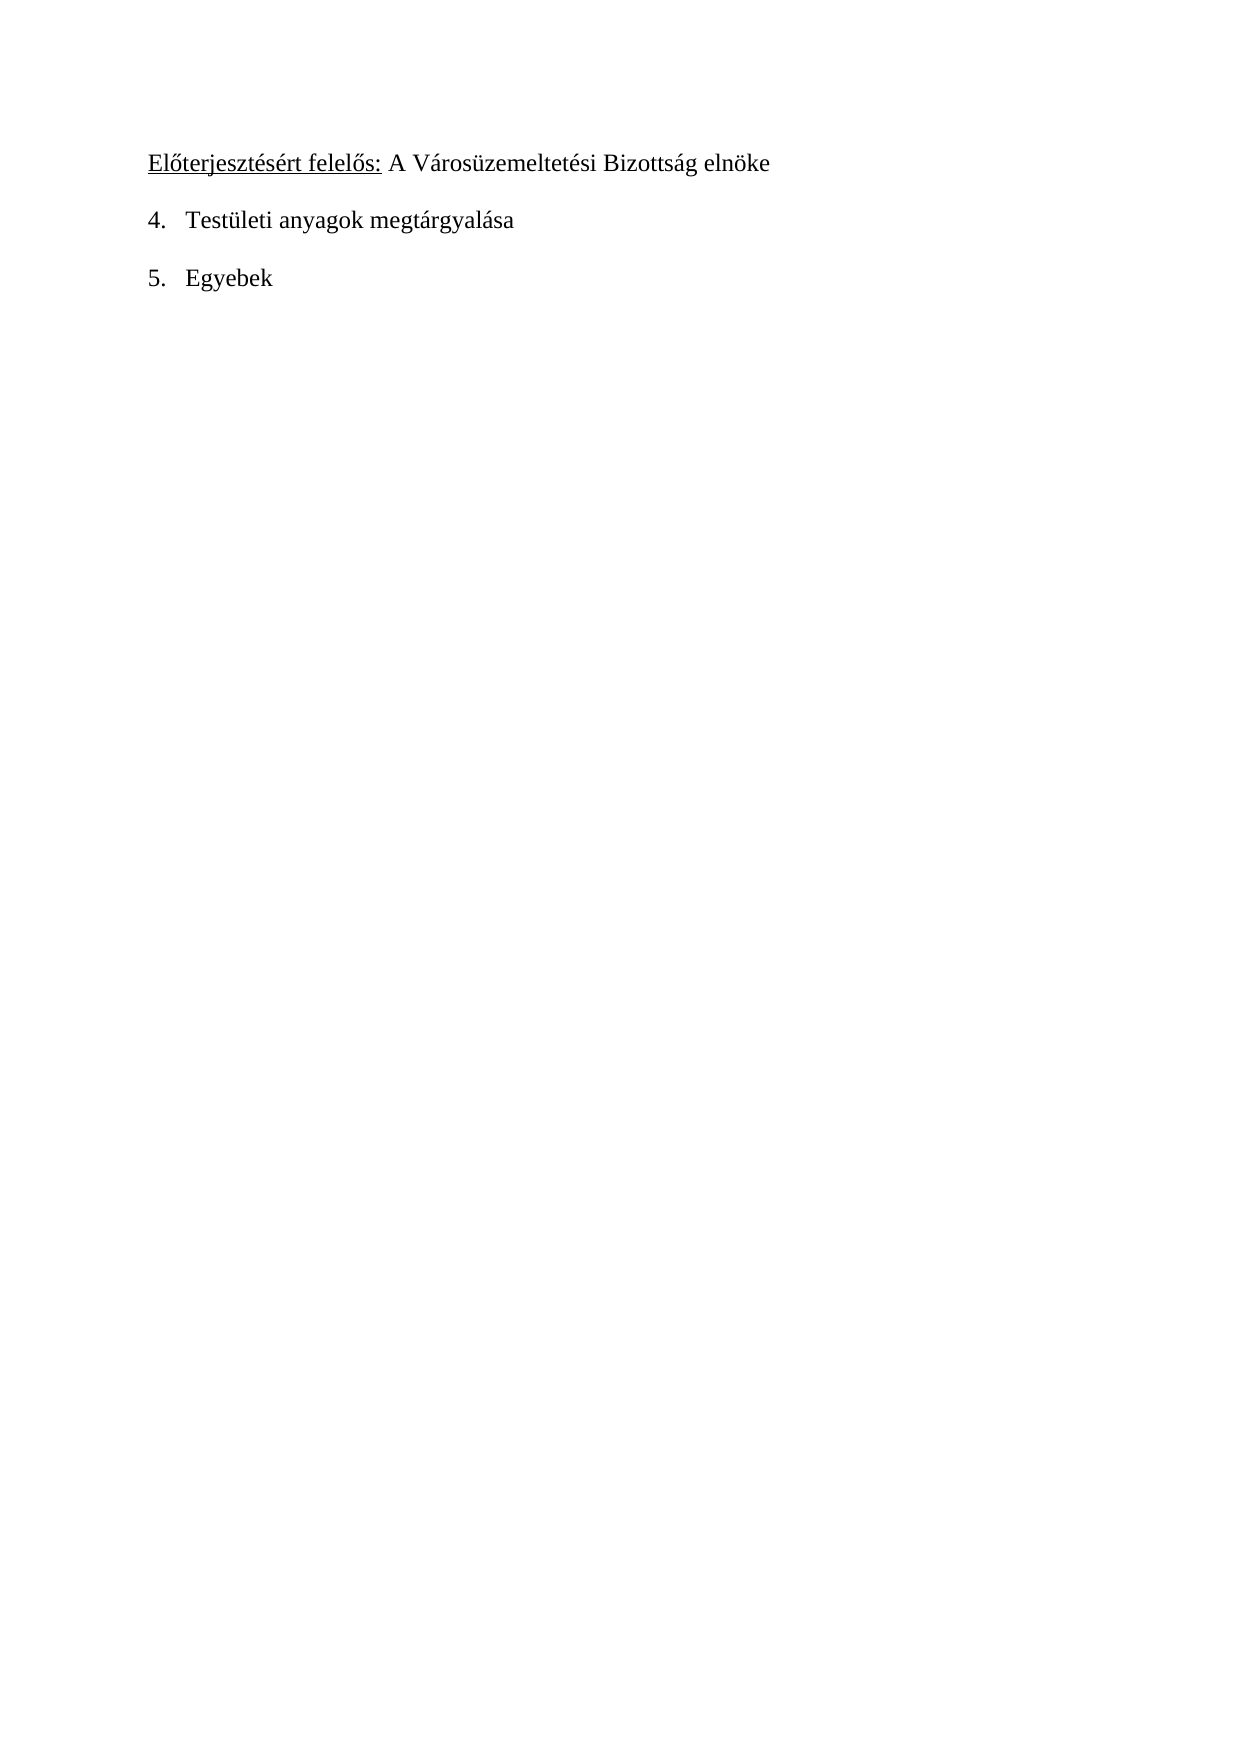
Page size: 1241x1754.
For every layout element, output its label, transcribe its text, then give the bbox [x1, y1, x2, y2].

text Előterjesztésért felelős: A Városüzemeltetési Bizottság elnöke [148, 148, 1093, 176]
list Egyebek [148, 263, 1093, 291]
list Testületi anyagok megtárgyalása [148, 205, 1093, 234]
